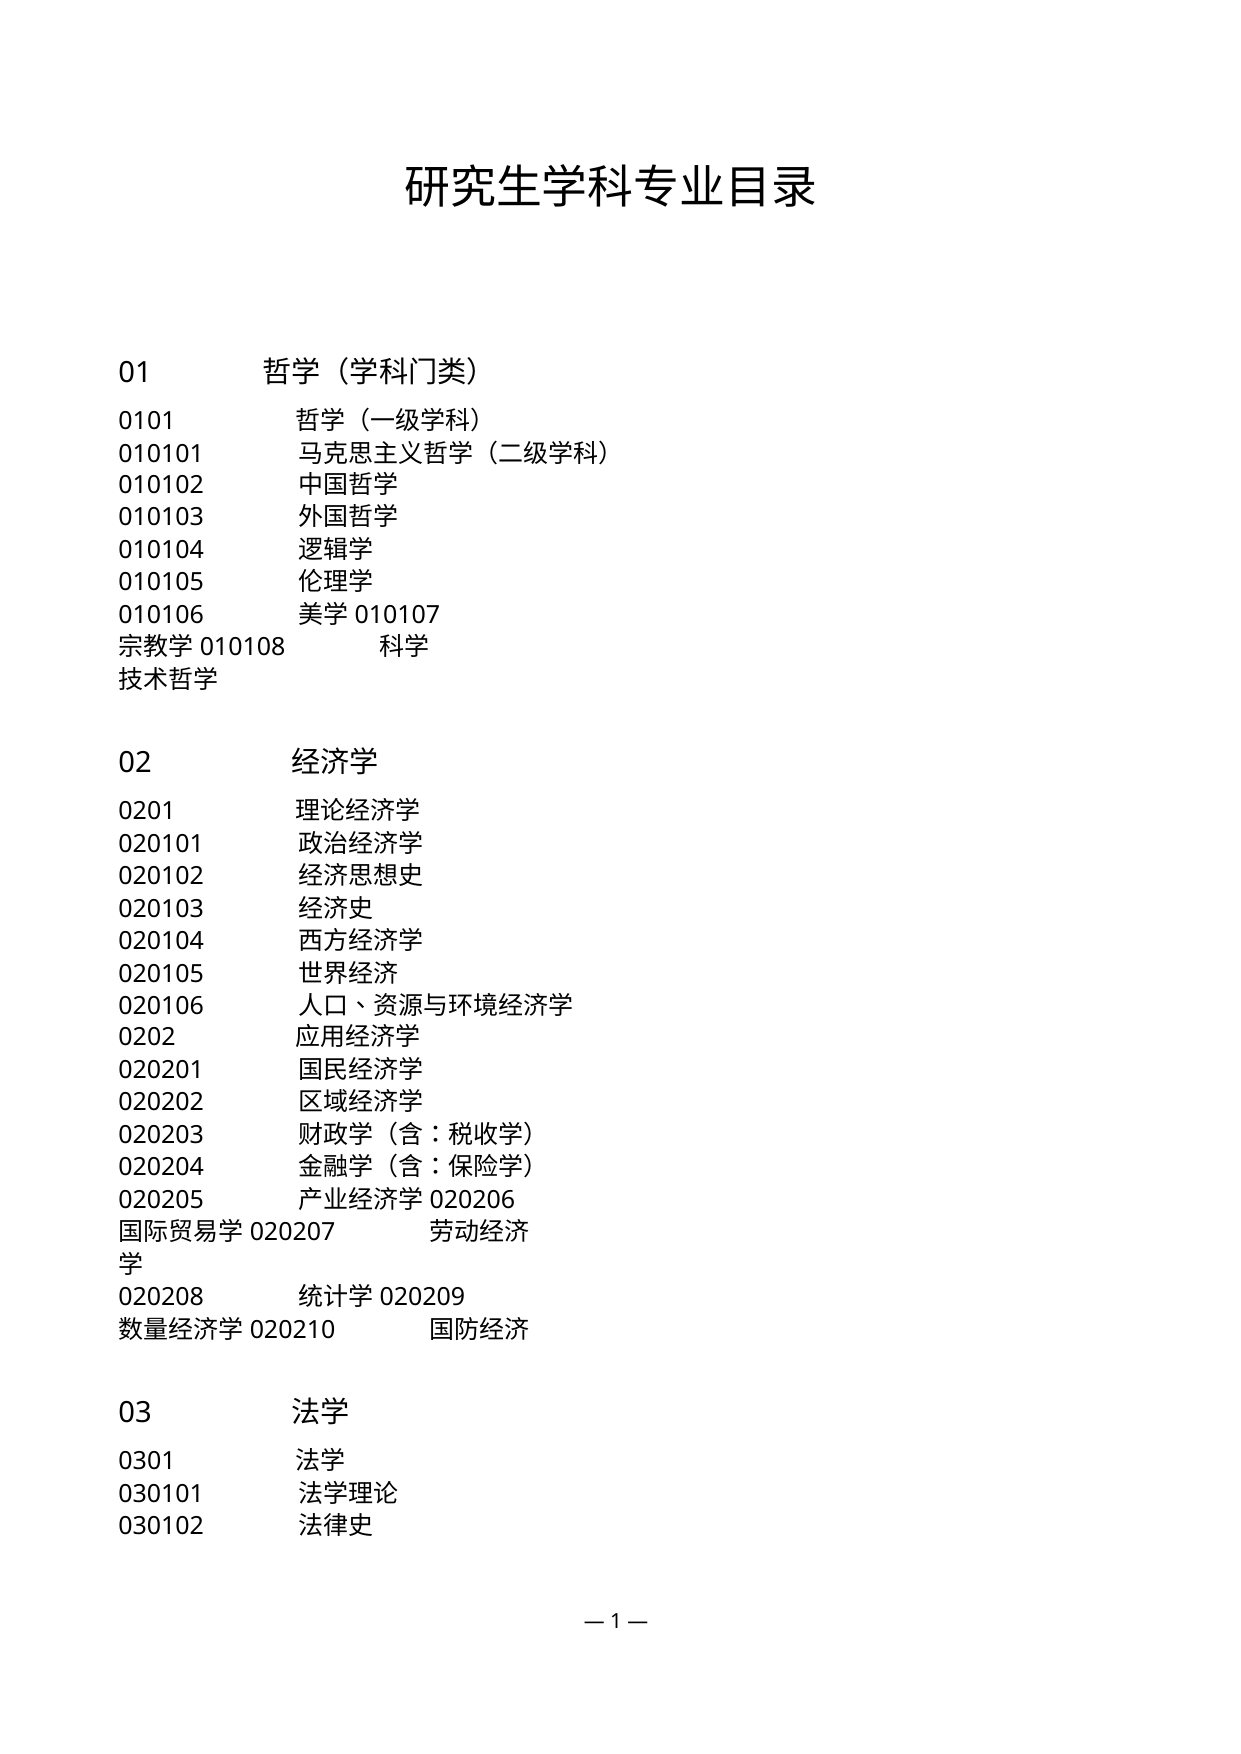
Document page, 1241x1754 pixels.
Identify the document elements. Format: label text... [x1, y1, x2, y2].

text 020101 政治经济学 [118, 831, 1230, 857]
text 030102 法律史 [118, 1514, 1230, 1540]
text 020106 人口、资源与环境经济学 [118, 994, 1230, 1020]
text 020102 经济思想史 [118, 864, 1230, 890]
text 020203 财政学（含：税收学） 020204 金融学（含：保险学） 020205 产业经济学 020206 国际贸易学 020207 劳动经济学 020208 统计学 020209 数量经济学 020210 国防经济 [118, 1117, 548, 1345]
text 020103 经济史 [118, 896, 1230, 922]
text 020104 西方经济学 [118, 929, 1230, 955]
text 01 哲学（学科门类） [118, 358, 1230, 388]
text 030101 法学理论 [118, 1481, 1230, 1507]
text — 1 — [583, 1611, 1230, 1633]
text 020105 世界经济 [118, 961, 1230, 987]
text 010101 马克思主义哲学（二级学科） [118, 441, 1230, 467]
text 0201 理论经济学 [118, 799, 1230, 825]
text 研究生学科专业目录 [404, 159, 1230, 214]
text 0301 法学 [118, 1449, 1230, 1475]
text 02 经济学 [118, 748, 1230, 778]
text 03 法学 [118, 1398, 1230, 1428]
text 0101 哲学（一级学科） [118, 409, 1230, 435]
text 0202 应用经济学 020201 国民经济学 020202 区域经济学 [118, 1020, 424, 1117]
text 010102 中国哲学 010103 外国哲学 010104 逻辑学 010105 伦理学 010106 美学 010107 宗教学 010108 科学技术哲学 [118, 467, 448, 695]
